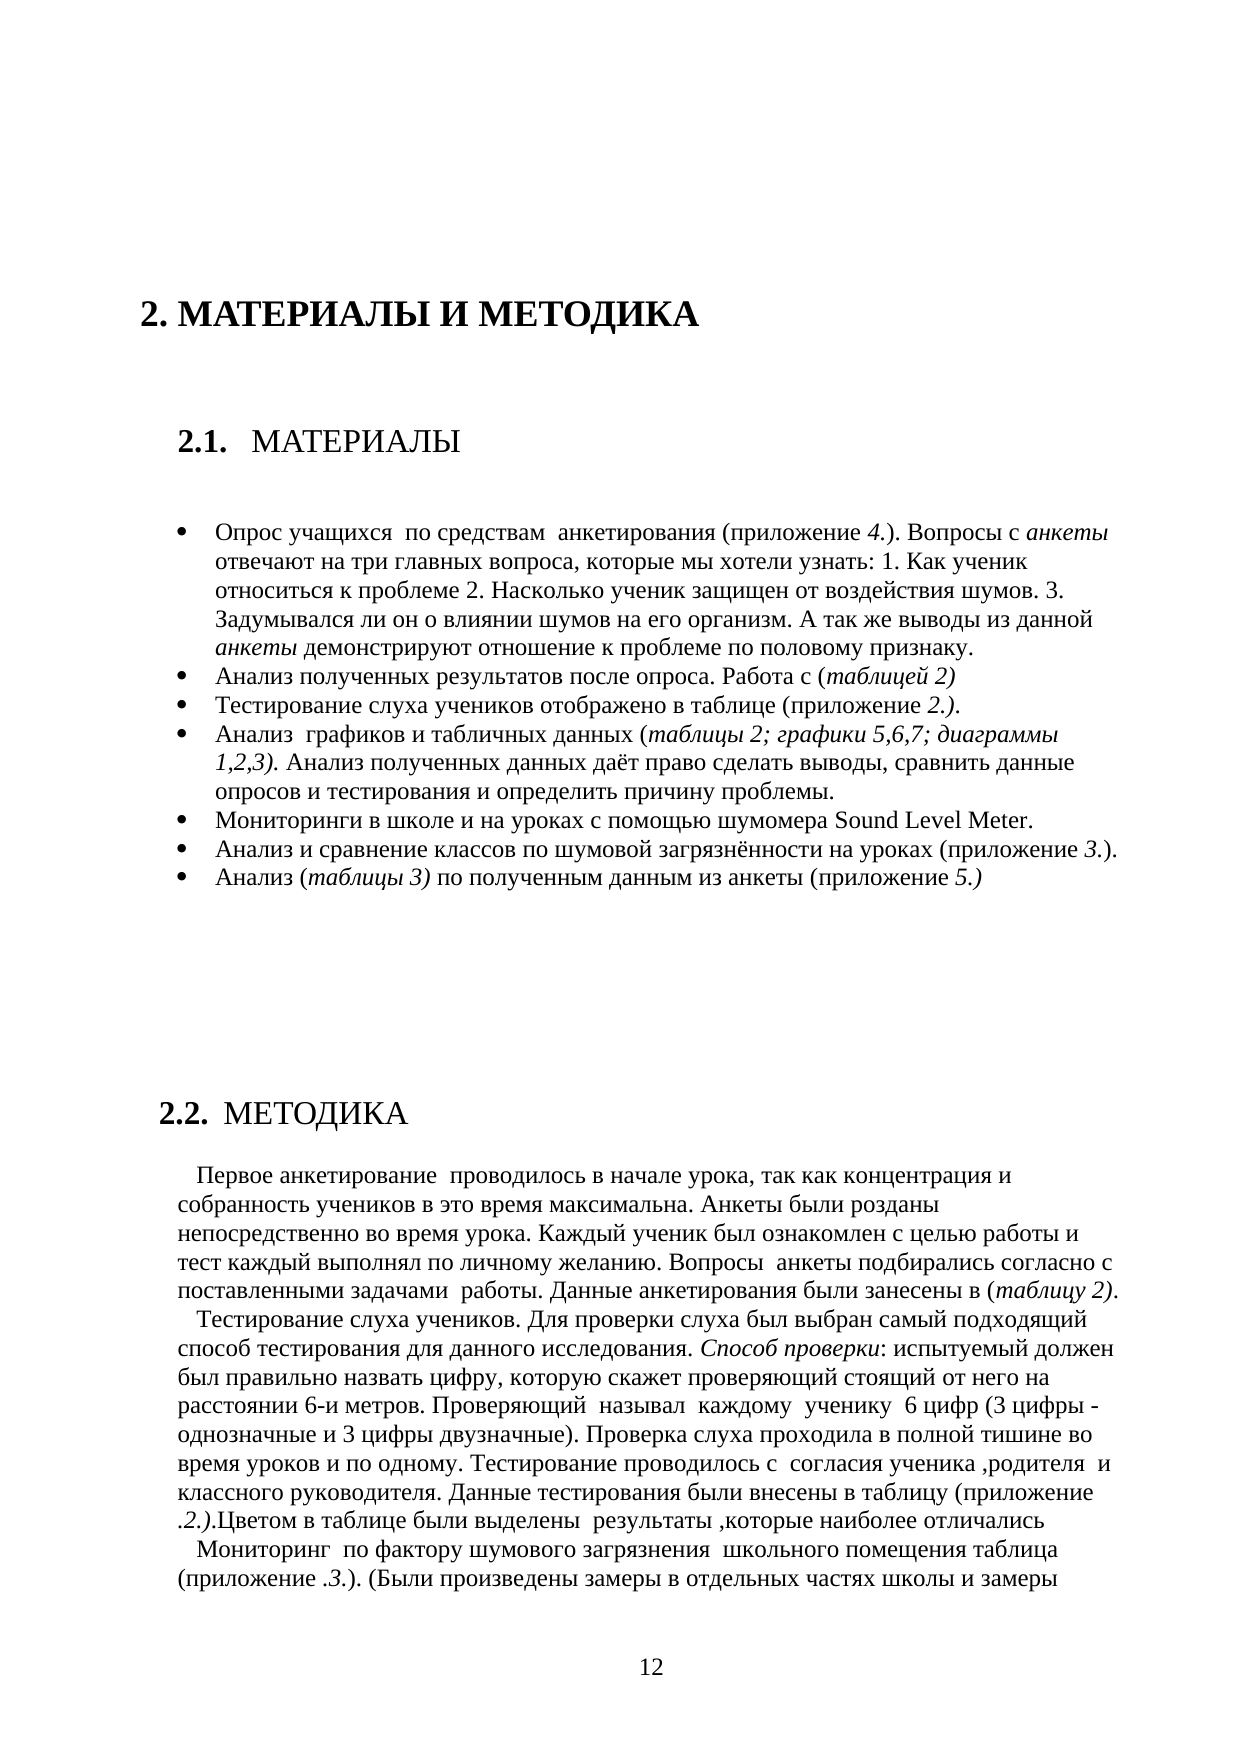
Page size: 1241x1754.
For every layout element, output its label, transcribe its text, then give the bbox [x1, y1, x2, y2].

subtitle МЕТОДИКА [158, 1093, 1125, 1131]
subtitle МАТЕРИАЛЫ [177, 421, 1125, 459]
list Анализ и сравнение классов по шумовой загрязнённости на уроках (приложение 3.). [177, 834, 1125, 862]
text Первое анкетирование проводилось в начале урока, так как концентрация и собранность учеников в это время максимальна. Анкеты были розданы непосредственно во время урока. Каждый ученик был ознакомлен с целью работы и тест каждый выполнял по личному желанию. Вопросы анкеты подбирались согласно с поставленными задачами работы. Данные анкетирования были занесены в (таблицу 2). [177, 1160, 1125, 1304]
list Мониторинги в школе и на уроках с помощью шумомера Sound Level Meter. [177, 805, 1125, 834]
list Тестирование слуха учеников отображено в таблице (приложение 2.). [177, 690, 1125, 719]
text Тестирование слуха учеников. Для проверки слуха был выбран самый подходящий способ тестирования для данного исследования. Способ проверки: испытуемый должен был правильно назвать цифру, которую скажет проверяющий стоящий от него на расстоянии 6-и метров. Проверяющий называл каждому ученику 6 цифр (3 цифры - однозначные и 3 цифры двузначные). Проверка слуха проходила в полной тишине во время уроков и по одному. Тестирование проводилось с согласия ученика ,родителя и классного руководителя. Данные тестирования были внесены в таблицу (приложение .2.).Цветом в таблице были выделены результаты ,которые наиболее отличались [177, 1304, 1125, 1534]
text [177, 1534, 1125, 1592]
list Анализ (таблицы 3) по полученным данным из анкеты (приложение 5.) [177, 862, 1125, 891]
list Опрос учащихся по средствам анкетирования (приложение 4.). Вопросы с анкеты отвечают на три главных вопроса, которые мы хотели узнать: 1. Как ученик относиться к проблеме 2. Насколько ученик защищен от воздействия шумов. 3. Задумывался ли он о влиянии шумов на его организм. А так же выводы из данной анкеты демонстрируют отношение к проблеме по половому признаку. [177, 517, 1125, 661]
list Анализ полученных результатов после опроса. Работа с (таблицей 2) [177, 661, 1125, 690]
subtitle МАТЕРИАЛЫ И МЕТОДИКА [140, 291, 1125, 334]
list Анализ графиков и табличных данных (таблицы 2; графики 5,6,7; диаграммы 1,2,3). Анализ полученных данных даёт право сделать выводы, сравнить данные опросов и тестирования и определить причину проблемы. [177, 719, 1125, 805]
